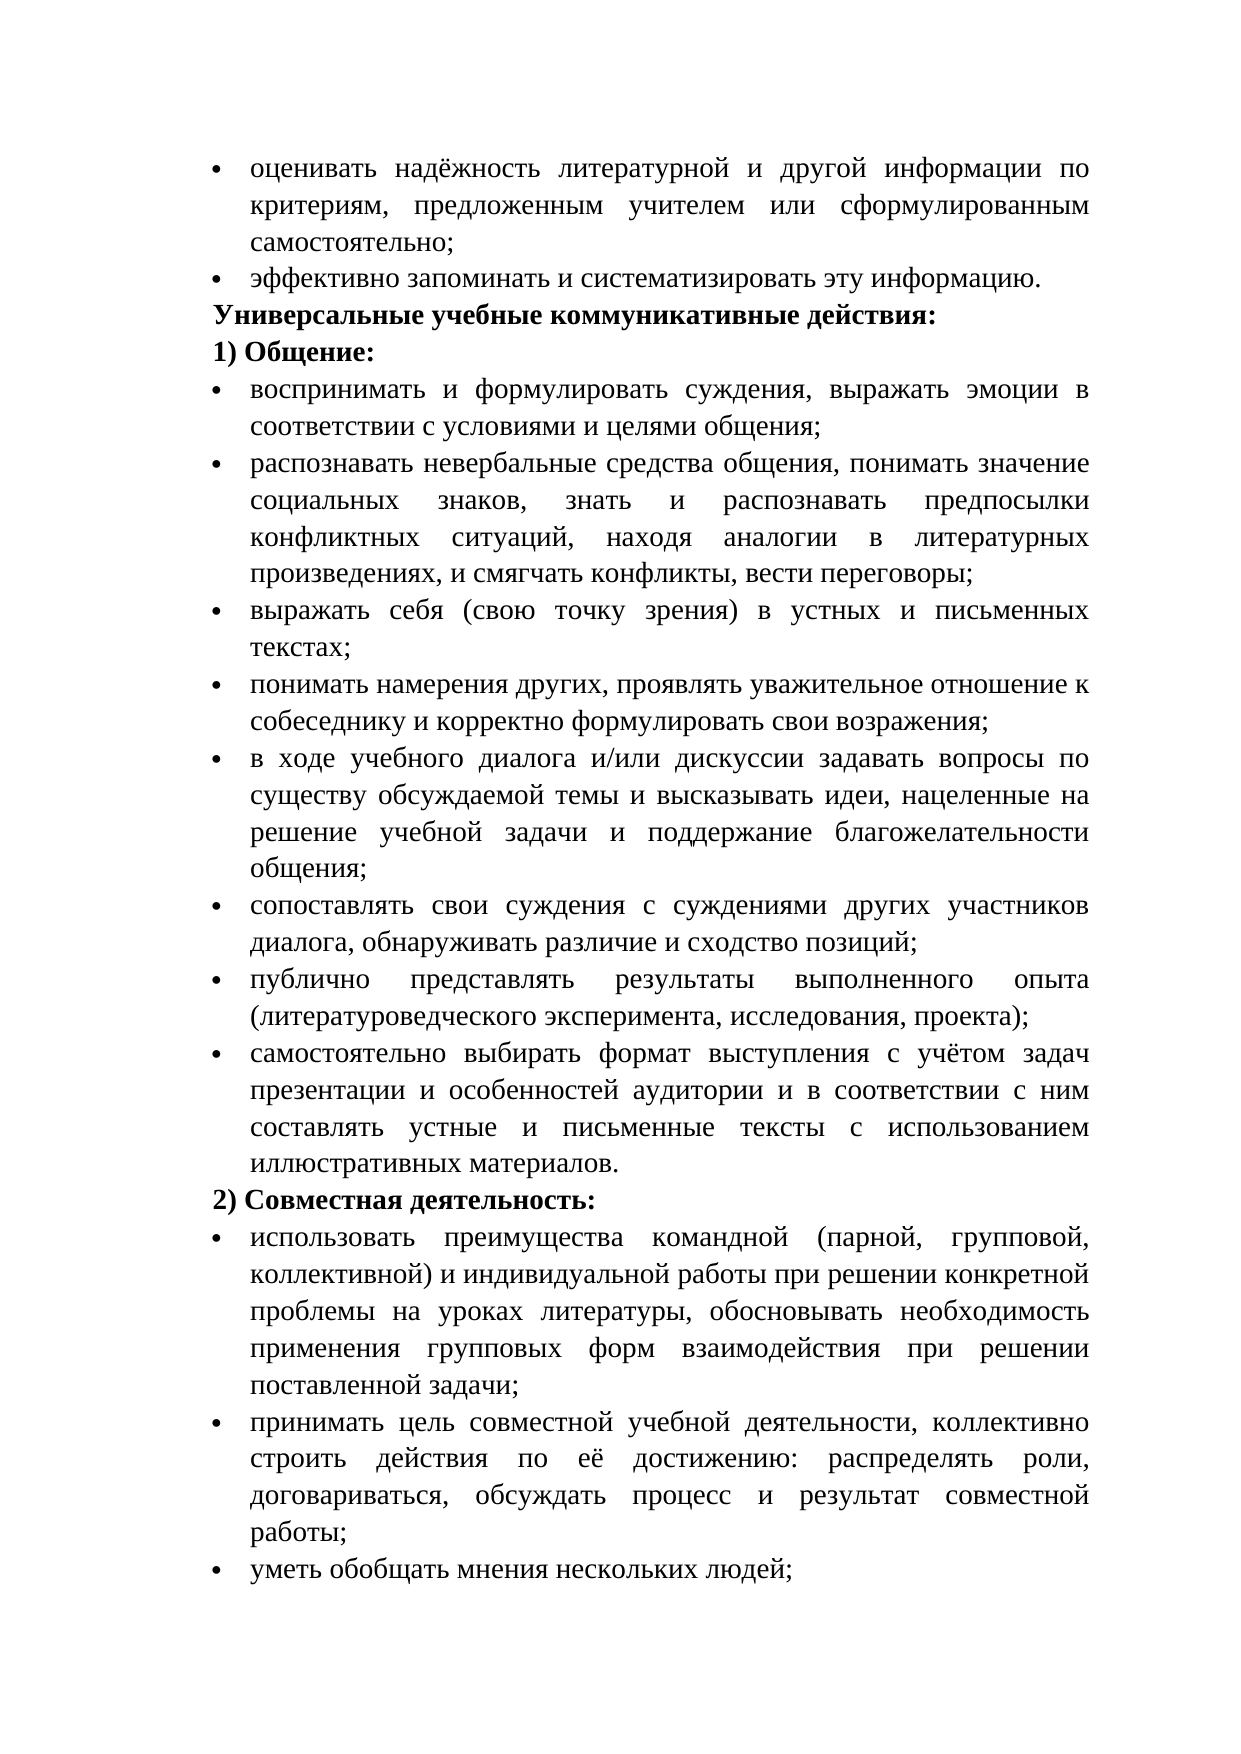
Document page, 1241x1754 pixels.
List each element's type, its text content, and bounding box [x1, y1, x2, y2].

list самостоятельно выбирать формат выступления с учётом задач презентации и особенностей аудитории и в соответствии с ним составлять устные и письменные тексты с использованием иллюстративных материалов. [212, 1035, 1090, 1179]
list уметь обобщать мнения нескольких людей; [212, 1551, 1090, 1585]
list выражать себя (свою точку зрения) в устных и письменных текстах; [212, 592, 1090, 663]
text 2) Совместная деятельность: [150, 1182, 1090, 1216]
list распознавать невербальные средства общения, понимать значение социальных знаков, знать и распознавать предпосылки конфликтных ситуаций, находя аналогии в литературных произведениях, и смягчать конфликты, вести переговоры; [212, 445, 1090, 589]
list публично представлять результаты выполненного опыта (литературоведческого эксперимента, исследования, проекта); [212, 961, 1090, 1032]
list использовать преимущества командной (парной, групповой, коллективной) и индивидуальной работы при решении конкретной проблемы на уроках литературы, обосновывать необходимость применения групповых форм взаимодействия при решении поставленной задачи; [212, 1219, 1090, 1400]
list эффективно запоминать и систематизировать эту информацию. [212, 261, 1090, 294]
list принимать цель совместной учебной деятельности, коллективно строить действия по её достижению: распределять роли, договариваться, обсуждать процесс и результат совместной работы; [212, 1404, 1090, 1548]
text 1) Общение: [150, 334, 1090, 368]
list в ходе учебного диалога и/или дискуссии задавать вопросы по существу обсуждаемой темы и высказывать идеи, нацеленные на решение учебной задачи и поддержание благожелательности общения; [212, 740, 1090, 884]
text Универсальные учебные коммуникативные действия: [150, 297, 1090, 331]
list оценивать надёжность литературной и другой информации по критериям, предложенным учителем или сформулированным самостоятельно; [212, 150, 1090, 257]
list сопоставлять свои суждения с суждениями других участников диалога, обнаруживать различие и сходство позиций; [212, 887, 1090, 958]
list воспринимать и формулировать суждения, выражать эмоции в соответствии с условиями и целями общения; [212, 371, 1090, 442]
list понимать намерения других, проявлять уважительное отношение к собеседнику и корректно формулировать свои возражения; [212, 666, 1090, 737]
